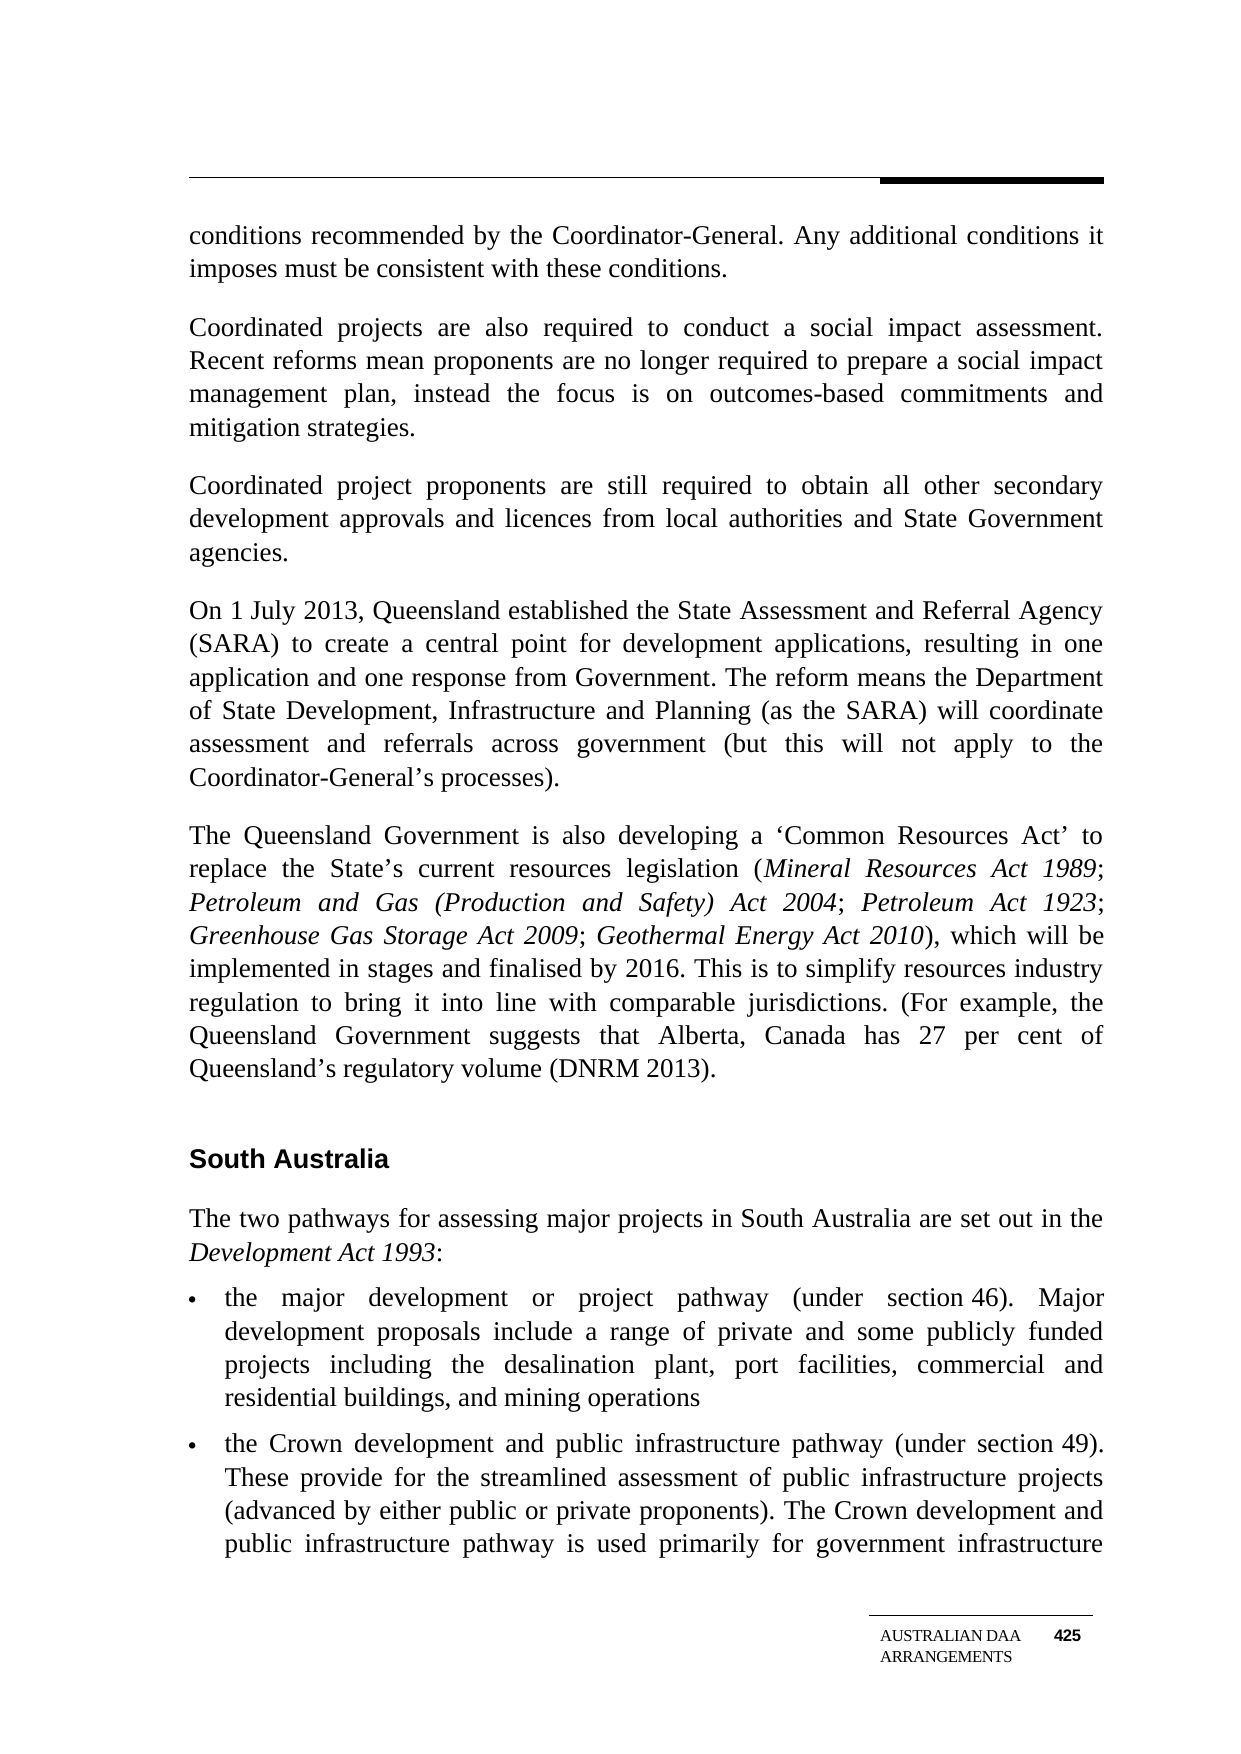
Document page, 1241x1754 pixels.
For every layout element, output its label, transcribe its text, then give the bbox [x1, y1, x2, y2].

text On 1 July 2013, Queensland established the State Assessment and Referral Agency (SARA) to create a central point for development applications, resulting in one application and one response from Government. The reform means the Department of State Development, Infrastructure and Planning (as the SARA) will coordinate assessment and referrals across government (but this will not apply to the Coordinator-General’s processes). [189, 592, 1104, 792]
text Coordinated project proponents are still required to obtain all other secondary development approvals and licences from local authorities and State Government agencies. [189, 467, 1104, 567]
list the major development or project pathway (under section 46). Major development proposals include a range of private and some publicly funded projects including the desalination plant, port facilities, commercial and residential buildings, and mining operations [189, 1279, 1104, 1413]
text The Queensland Government is also developing a ‘Common Resources Act’ to replace the State’s current resources legislation (Mineral Resources Act 1989; Petroleum and Gas (Production and Safety) Act 2004; Petroleum Act 1923; Greenhouse Gas Storage Act 2009; Geothermal Energy Act 2010), which will be implemented in stages and finalised by 2016. This is to simplify resources industry regulation to bring it into line with comparable jurisdictions. (For example, the Queensland Government suggests that Alberta, Canada has 27 per cent of Queensland’s regulatory volume (DNRM 2013). [189, 817, 1104, 1083]
subtitle South Australia [189, 1142, 1104, 1175]
text The two pathways for assessing major projects in South Australia are set out in the Development Act 1993: [189, 1200, 1104, 1267]
text Coordinated projects are also required to conduct a social impact assessment. Recent reforms mean proponents are no longer required to prepare a social impact management plan, instead the focus is on outcomes-based commitments and mitigation strategies. [189, 308, 1104, 442]
